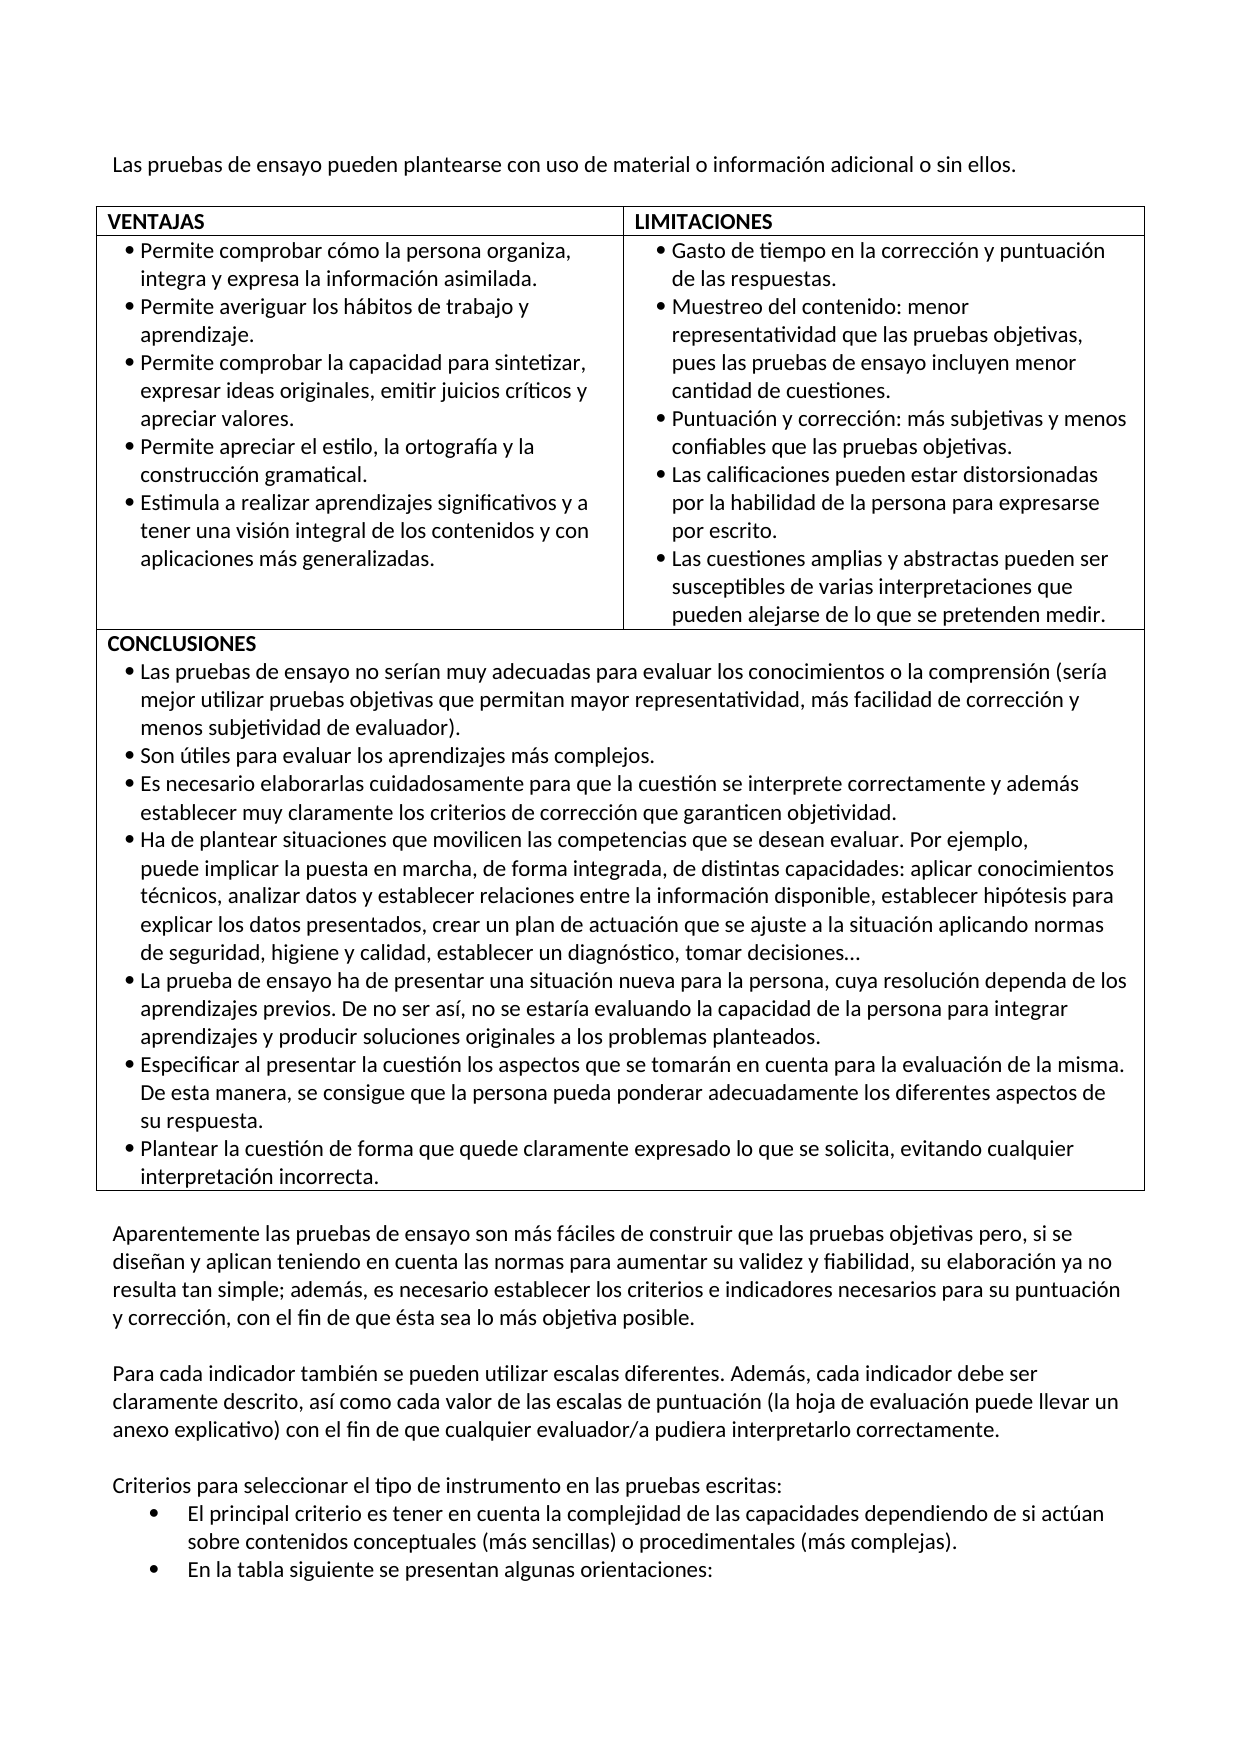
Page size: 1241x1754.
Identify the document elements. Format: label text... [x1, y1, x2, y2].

table_cell CONCLUSIONES Las pruebas de ensayo no serían muy adecuadas para evaluar los conocimientos o la comprensión (sería mejor utilizar pruebas objetivas que permitan mayor representatividad, más facilidad de corrección y menos subjetividad de evaluador). Son útiles para evaluar los aprendizajes más complejos. Es necesario elaborarlas cuidadosamente para que la cuestión se interprete correctamente y además establecer muy claramente los criterios de corrección que garanticen objetividad. Ha de plantear situaciones que movilicen las competencias que se desean evaluar. Por ejemplo, puede implicar la puesta en marcha, de forma integrada, de distintas capacidades: aplicar conocimientos técnicos, analizar datos y establecer relaciones entre la información disponible, establecer hipótesis para explicar los datos presentados, crear un plan de actuación que se ajuste a la situación aplicando normas de seguridad, higiene y calidad, establecer un diagnóstico, tomar decisiones… La prueba de ensayo ha de presentar una situación nueva para la persona, cuya resolución dependa de los aprendizajes previos. De no ser así, no se estaría evaluando la capacidad de la persona para integrar aprendizajes y producir soluciones originales a los problemas planteados. Especificar al presentar la cuestión los aspectos que se tomarán en cuenta para la evaluación de la misma. De esta manera, se consigue que la persona pueda ponderar adecuadamente los diferentes aspectos de su respuesta. Plantear la cuestión de forma que quede claramente expresado lo que se solicita, evitando cualquier interpretación incorrecta. [97, 630, 1144, 1190]
text Criterios para seleccionar el tipo de instrumento en las pruebas escritas: [112, 1471, 1128, 1499]
table_header LIMITACIONES [624, 207, 1144, 235]
text Las pruebas de ensayo pueden plantearse con uso de material o información adicional o sin ellos. [112, 150, 1128, 178]
text Para cada indicador también se pueden utilizar escalas diferentes. Además, cada indicador debe ser claramente descrito, así como cada valor de las escalas de puntuación (la hoja de evaluación puede llevar un anexo explicativo) con el fin de que cualquier evaluador/a pudiera interpretarlo correctamente. [112, 1359, 1128, 1443]
table_cell Permite comprobar cómo la persona organiza, integra y expresa la información asimilada. Permite averiguar los hábitos de trabajo y aprendizaje. Permite comprobar la capacidad para sintetizar, expresar ideas originales, emitir juicios críticos y apreciar valores. Permite apreciar el estilo, la ortografía y la construcción gramatical. Estimula a realizar aprendizajes significativos y a tener una visión integral de los contenidos y con aplicaciones más generalizadas. [97, 236, 623, 628]
list En la tabla siguiente se presentan algunas orientaciones: [150, 1555, 1128, 1583]
text Aparentemente las pruebas de ensayo son más fáciles de construir que las pruebas objetivas pero, si se diseñan y aplican teniendo en cuenta las normas para aumentar su validez y fiabilidad, su elaboración ya no resulta tan simple; además, es necesario establecer los criterios e indicadores necesarios para su puntuación y corrección, con el fin de que ésta sea lo más objetiva posible. [112, 1219, 1128, 1331]
list El principal criterio es tener en cuenta la complejidad de las capacidades dependiendo de si actúan sobre contenidos conceptuales (más sencillas) o procedimentales (más complejas). [150, 1499, 1128, 1555]
table_cell Gasto de tiempo en la corrección y puntuación de las respuestas. Muestreo del contenido: menor representatividad que las pruebas objetivas, pues las pruebas de ensayo incluyen menor cantidad de cuestiones. Puntuación y corrección: más subjetivas y menos confiables que las pruebas objetivas. Las calificaciones pueden estar distorsionadas por la habilidad de la persona para expresarse por escrito. Las cuestiones amplias y abstractas pueden ser susceptibles de varias interpretaciones que pueden alejarse de lo que se pretenden medir. [624, 236, 1144, 628]
table_header VENTAJAS [97, 207, 623, 235]
